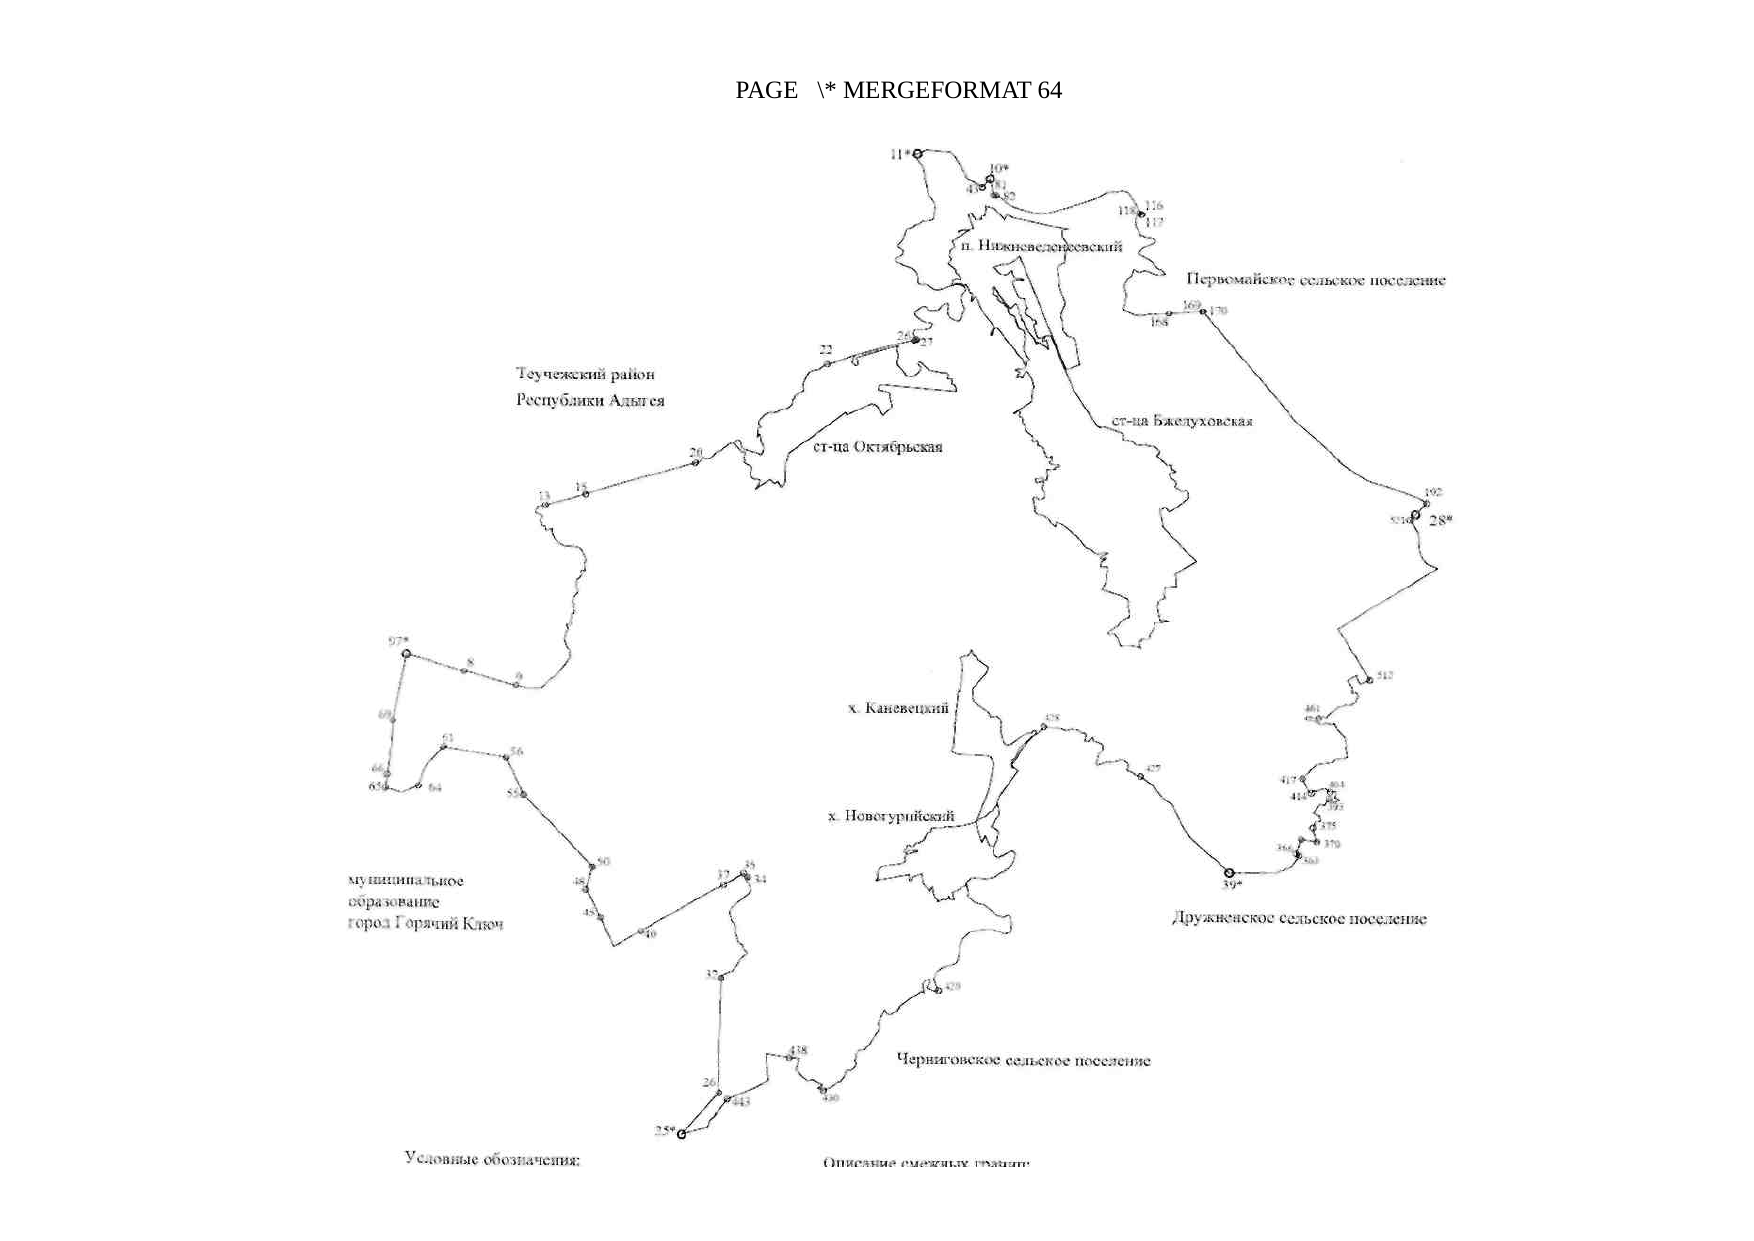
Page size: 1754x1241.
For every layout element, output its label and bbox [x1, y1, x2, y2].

picture [330, 132, 1462, 1167]
